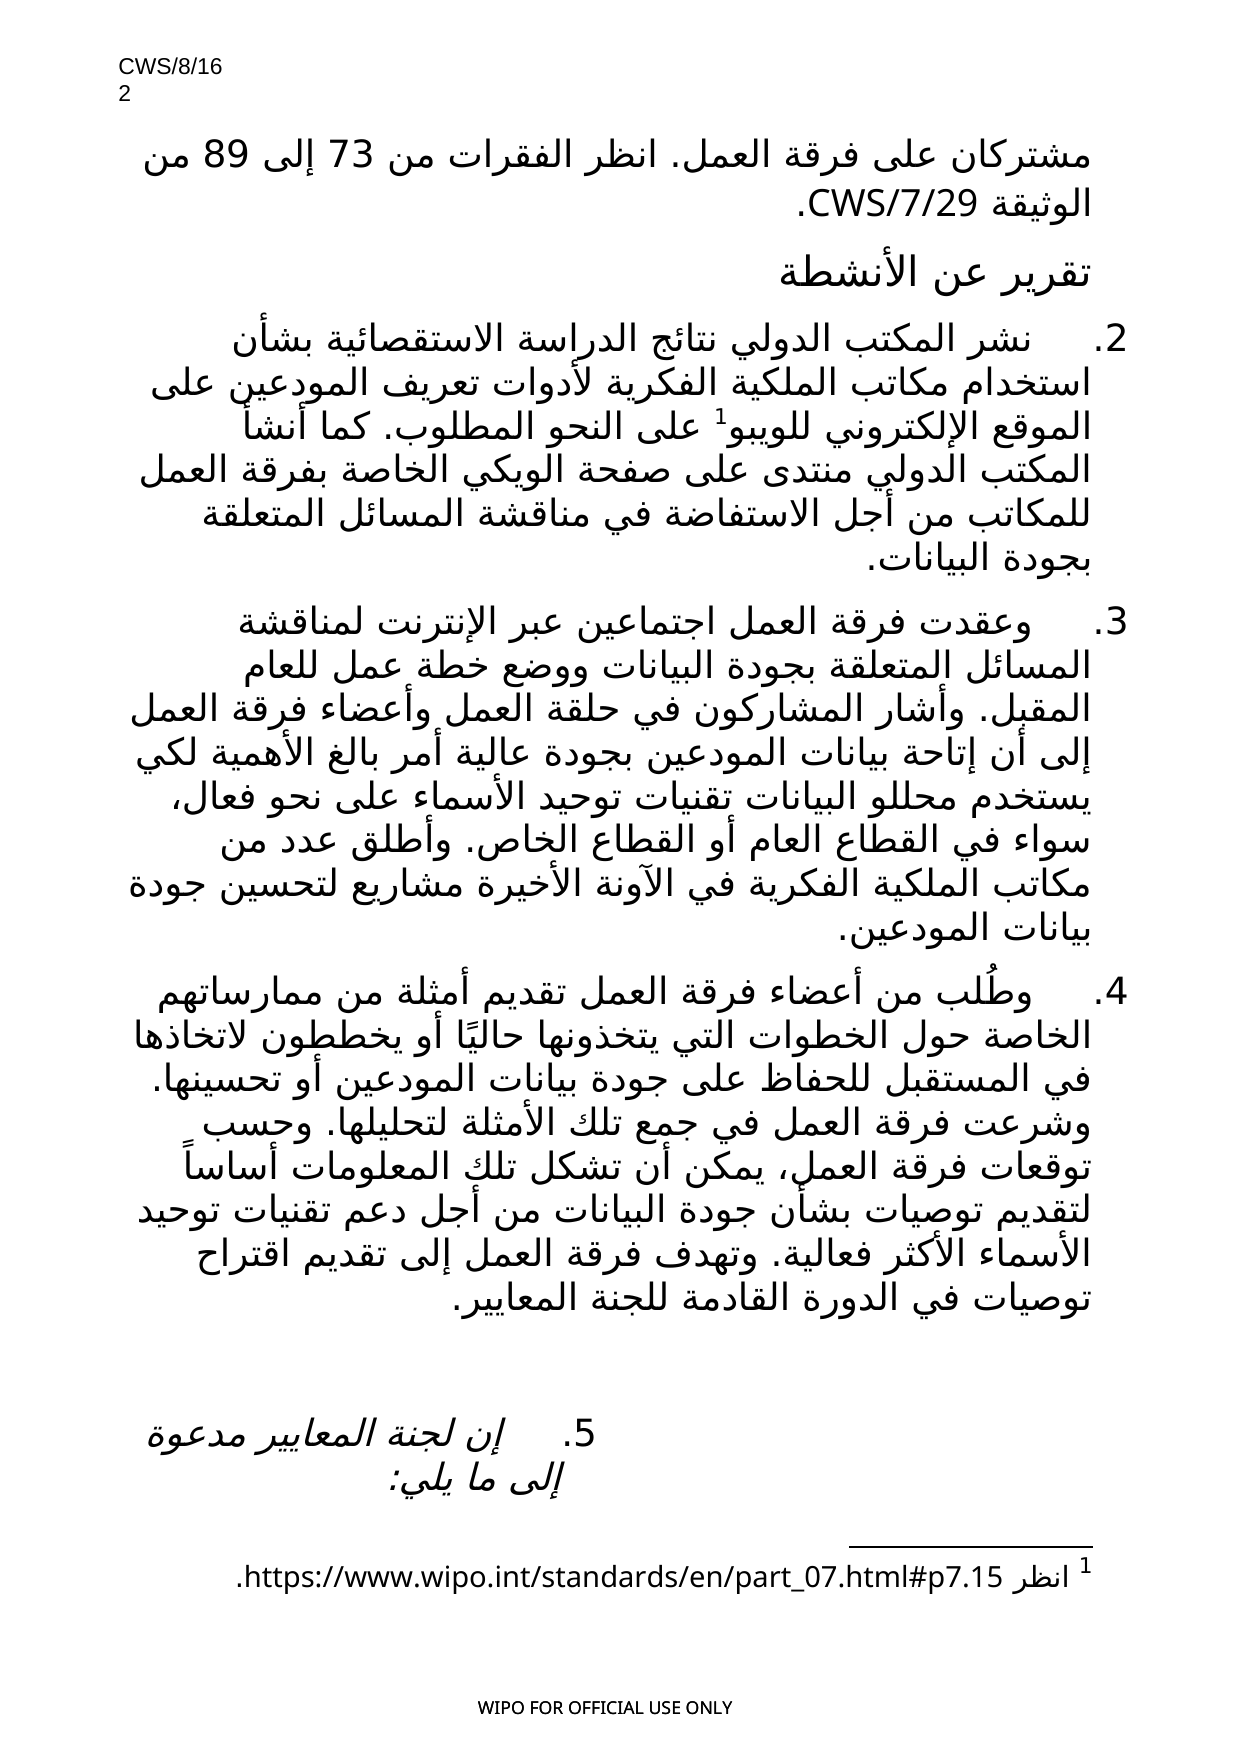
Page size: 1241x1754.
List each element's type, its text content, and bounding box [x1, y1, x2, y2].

text نشر المكتب الدولي نتائج الدراسة الاستقصائية بشأن استخدام مكاتب الملكية الفكرية لأدوات تعريف المودعين على الموقع الإلكتروني للويبو على النحو المطلوب. كما أنشأ المكتب الدولي منتدى على صفحة الويكي الخاصة بفرقة العمل للمكاتب من أجل الاستفاضة في مناقشة المسائل المتعلقة بجودة البيانات. [118, 317, 1092, 579]
text وطُلب من أعضاء فرقة العمل تقديم أمثلة من ممارساتهم الخاصة حول الخطوات التي يتخذونها حاليًا أو يخططون لاتخاذها في المستقبل للحفاظ على جودة بيانات المودعين أو تحسينها. وشرعت فرقة العمل في جمع تلك الأمثلة لتحليلها. وحسب توقعات فرقة العمل، يمكن أن تشكل تلك المعلومات أساساً لتقديم توصيات بشأن جودة البيانات من أجل دعم تقنيات توحيد الأسماء الأكثر فعالية. وتهدف فرقة العمل إلى تقديم اقتراح توصيات في الدورة القادمة للجنة المعايير. [118, 970, 1092, 1319]
text إن لجنة المعايير مدعوة إلى ما يلي: [118, 1412, 561, 1499]
text وعقدت فرقة العمل اجتماعين عبر الإنترنت لمناقشة المسائل المتعلقة بجودة البيانات ووضع خطة عمل للعام المقبل. وأشار المشاركون في حلقة العمل وأعضاء فرقة العمل إلى أن إتاحة بيانات المودعين بجودة عالية أمر بالغ الأهمية لكي يستخدم محللو البيانات تقنيات توحيد الأسماء على نحو فعال، سواء في القطاع العام أو القطاع الخاص. وأطلق عدد من مكاتب الملكية الفكرية في الآونة الأخيرة مشاريع لتحسين جودة بيانات المودعين. [118, 600, 1092, 949]
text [118, 132, 1092, 227]
subtitle تقرير عن الأنشطة [118, 248, 1092, 296]
